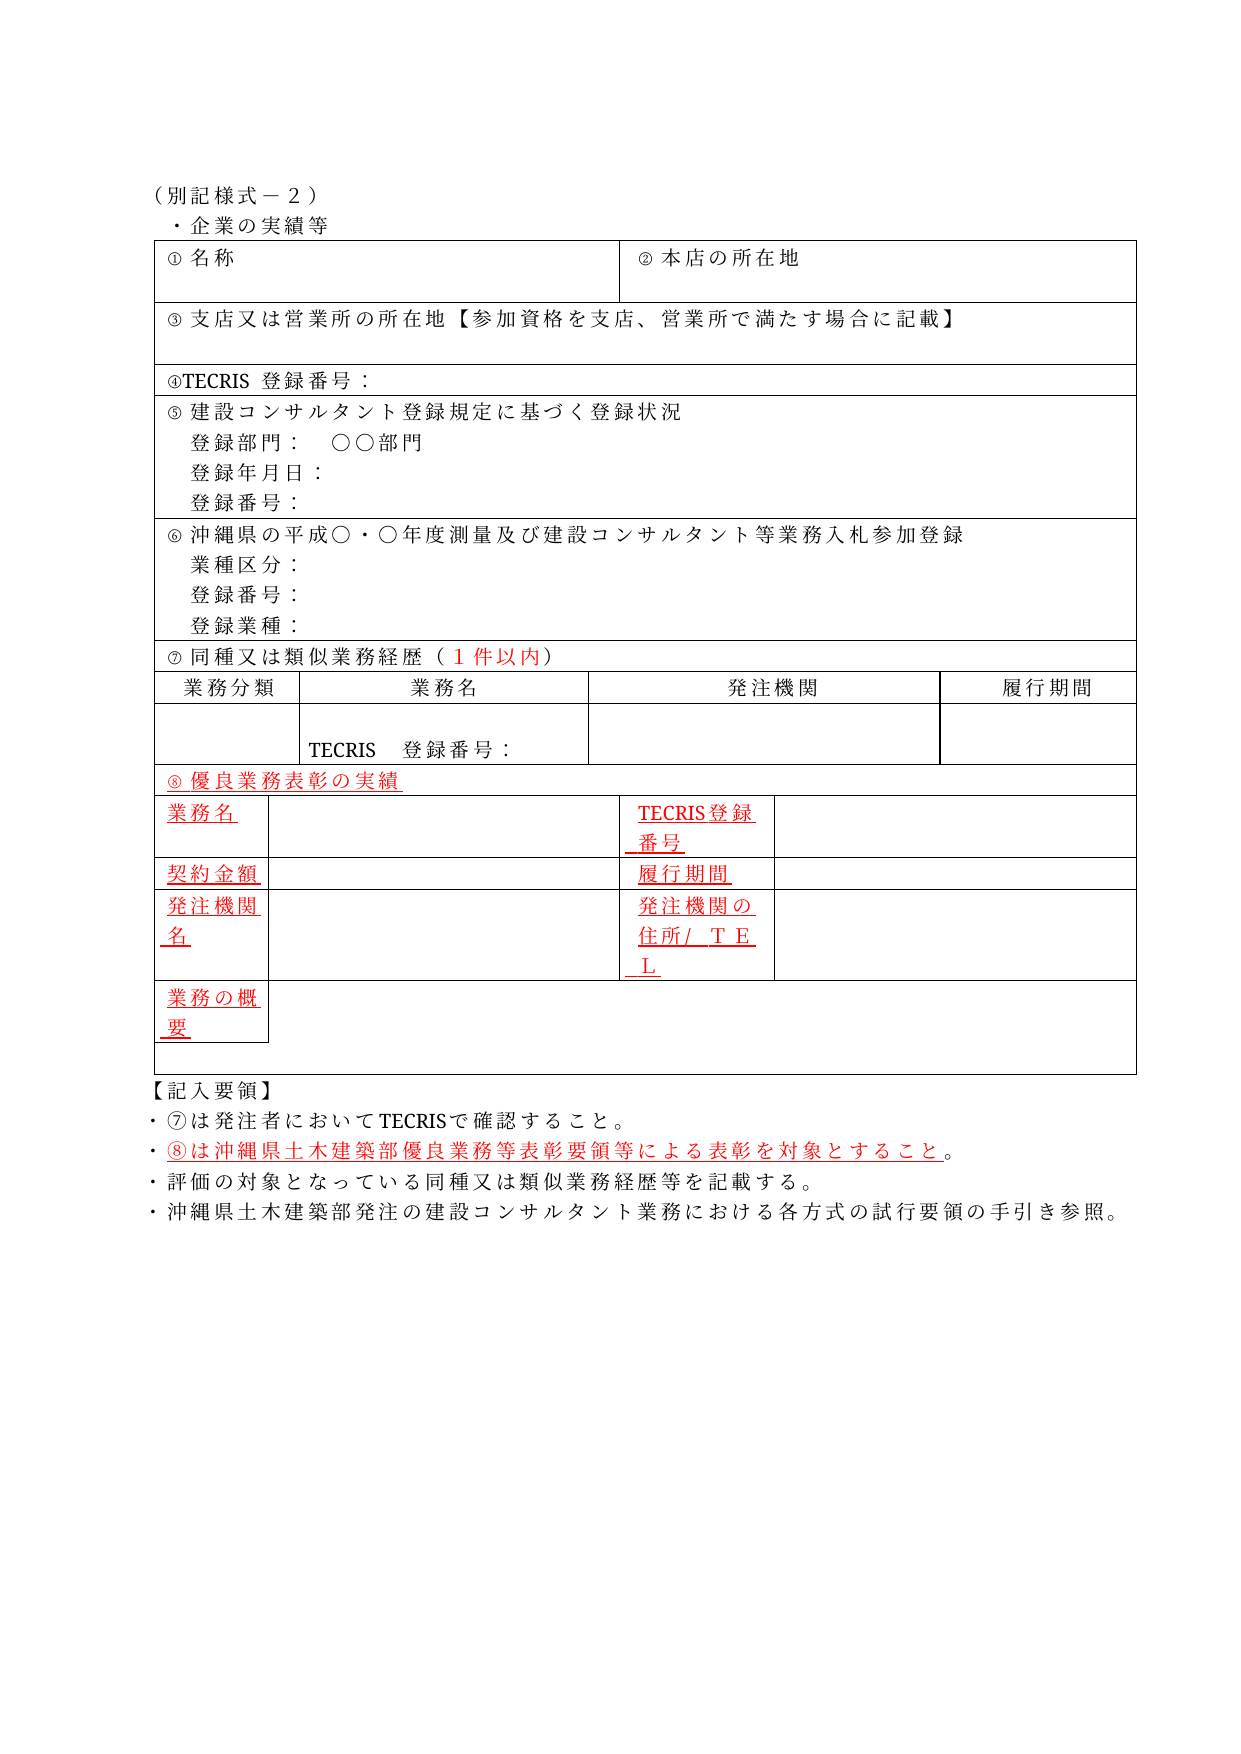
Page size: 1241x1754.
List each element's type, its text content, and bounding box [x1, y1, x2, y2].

table_cell [941, 704, 1136, 764]
table_cell [155, 704, 299, 764]
table_cell 業務分類 [155, 672, 299, 702]
table_cell ③支店又は営業所の所在地【参加資格を支店、営業所で満たす場合に記載】 [155, 303, 1136, 364]
table_cell 履行期間 [941, 672, 1136, 702]
text ・沖縄県土木建築部発注の建設コンサルタント業務における各方式の試行要領の手引き参照。 [143, 1196, 1132, 1226]
table_cell [775, 858, 1136, 888]
table_header ①名称 [155, 241, 619, 302]
table_cell ⑦同種又は類似業務経歴（１件以内） [155, 641, 1136, 671]
text 【記入要領】 [143, 1074, 1132, 1105]
text ・⑧は沖縄県土木建築部優良業務等表彰要領等による表彰を対象とすること。 [143, 1135, 1132, 1165]
table_cell ④TECRIS登録番号： [155, 365, 1136, 395]
table_cell [269, 981, 1136, 1042]
table_cell [269, 858, 619, 888]
table_cell [775, 890, 1136, 980]
table_cell [269, 796, 619, 857]
table_cell 発注機関 [589, 672, 939, 702]
text ・⑦は発注者においてTECRISで確認すること。 [143, 1105, 1132, 1135]
table_cell 発注機関の 住所/ＴＥＬ [620, 890, 774, 980]
table_cell TECRIS 登録番号： [300, 704, 588, 764]
table_cell ⑧優良業務表彰の実績 [155, 765, 1136, 795]
table_cell TECRIS登録番号 [620, 796, 774, 857]
table_cell [589, 704, 939, 764]
table_header ②本店の所在地 [620, 241, 1136, 302]
table_cell [269, 890, 619, 980]
table_cell 契約金額 [155, 858, 268, 888]
table_cell [155, 1042, 1136, 1073]
table_cell 業務名 [155, 796, 268, 857]
table_cell 業務の概要 [155, 981, 268, 1042]
table_cell 発注機関名 [155, 890, 268, 980]
table_cell ⑤建設コンサルタント登録規定に基づく登録状況 登録部門： ○○部門 登録年月日： 登録番号： [155, 396, 1136, 517]
text ・評価の対象となっている同種又は類似業務経歴等を記載する。 [143, 1165, 1132, 1196]
table_cell 履行期間 [620, 858, 774, 888]
text ・企業の実績等 [143, 210, 1132, 240]
table_cell 業務名 [300, 672, 588, 702]
table_cell [775, 796, 1136, 857]
text （別記様式－２） [143, 180, 1132, 210]
table_cell ⑥沖縄県の平成○・○年度測量及び建設コンサルタント等業務入札参加登録 業種区分： 登録番号： 登録業種： [155, 519, 1136, 640]
